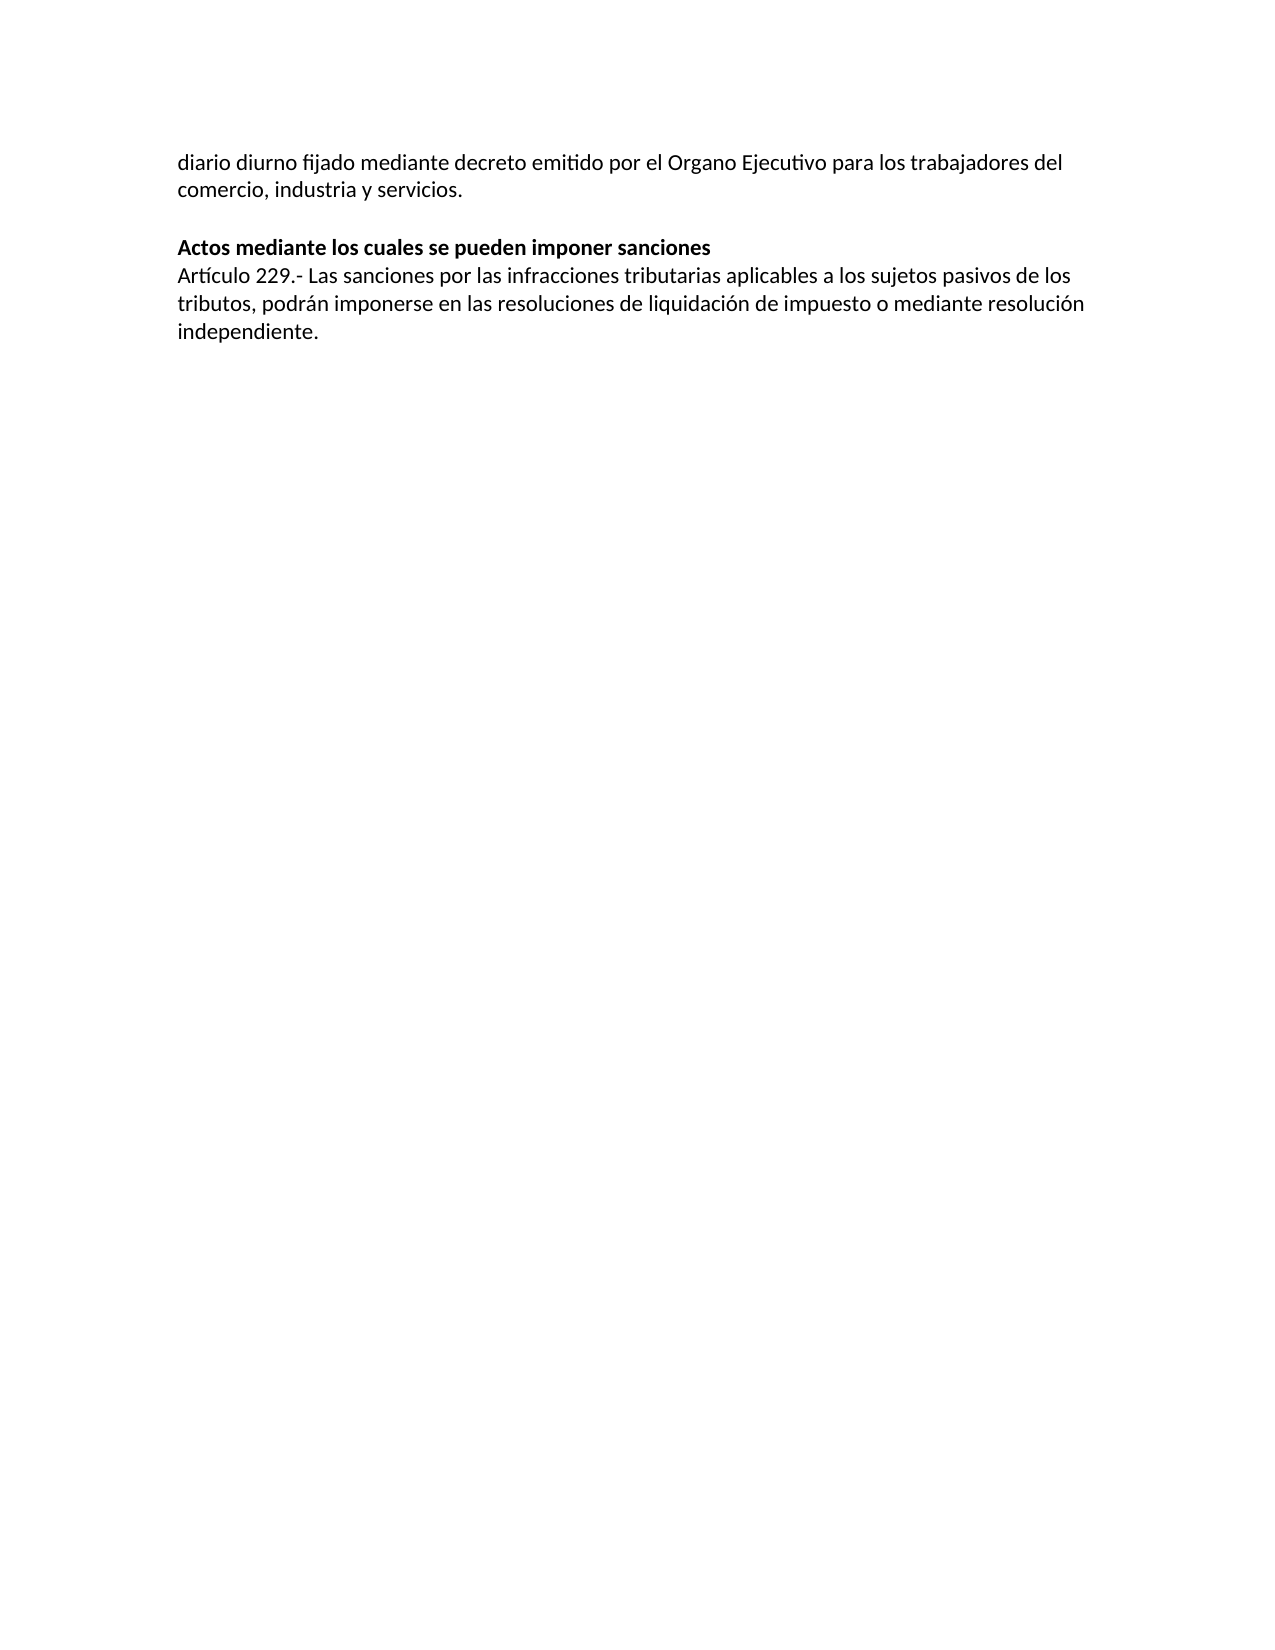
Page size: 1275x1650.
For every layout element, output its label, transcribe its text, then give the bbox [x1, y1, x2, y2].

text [177, 148, 1098, 204]
text Actos mediante los cuales se pueden imponer sanciones Artículo 229.- Las sanciones por las infracciones tributarias aplicables a los sujetos pasivos de los tributos, podrán imponerse en las resoluciones de liquidación de impuesto o mediante resolución independiente. [177, 233, 1098, 345]
